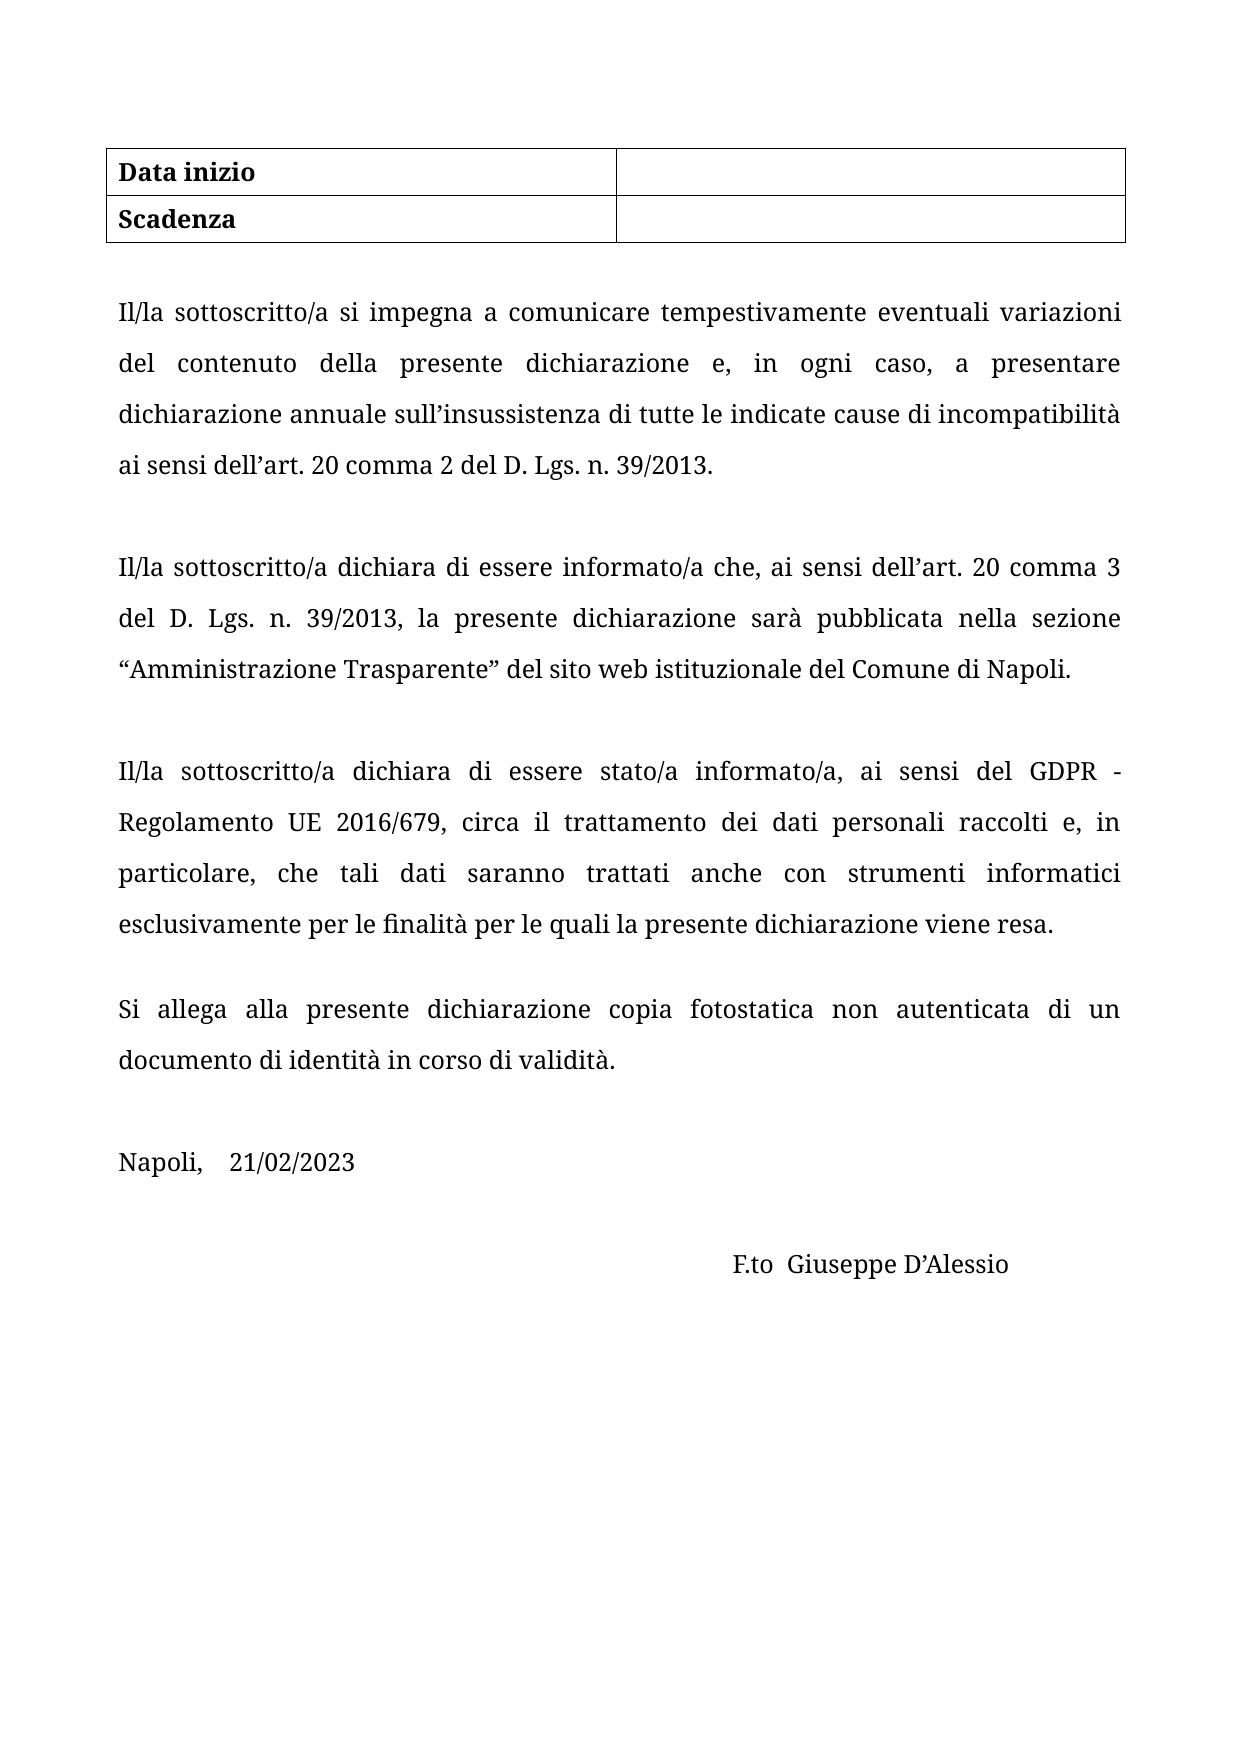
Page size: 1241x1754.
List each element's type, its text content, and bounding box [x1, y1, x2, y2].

text Il/la sottoscritto/a dichiara di essere informato/a che, ai sensi dell’art. 20 comma 3 del D. Lgs. n. 39/2013, la presente dichiarazione sarà pubblicata nella sezione “Amministrazione Trasparente” del sito web istituzionale del Comune di Napoli. [118, 549, 1122, 686]
text Il/la sottoscritto/a dichiara di essere stato/a informato/a, ai sensi del GDPR - Regolamento UE 2016/679, circa il trattamento dei dati personali raccolti e, in particolare, che tali dati saranno trattati anche con strumenti informatici esclusivamente per le finalità per le quali la presente dichiarazione viene resa. [118, 754, 1122, 941]
table_header F.to Giuseppe D’Alessio [616, 1145, 1125, 1349]
text Il/la sottoscritto/a si impegna a comunicare tempestivamente eventuali variazioni del contenuto della presente dichiarazione e, in ogni caso, a presentare dichiarazione annuale sull’insussistenza di tutte le indicate cause di incompatibilità ai sensi dell’art. 20 comma 2 del D. Lgs. n. 39/2013. [118, 294, 1122, 481]
table_cell [617, 196, 1125, 242]
table_cell Scadenza [107, 196, 616, 242]
text Si allega alla presente dichiarazione copia fotostatica non autenticata di un documento di identità in corso di validità. [118, 992, 1122, 1077]
table_header Napoli, 21/02/2023 [107, 1145, 616, 1349]
table_cell [617, 149, 1125, 195]
table_cell Data inizio [107, 149, 616, 195]
